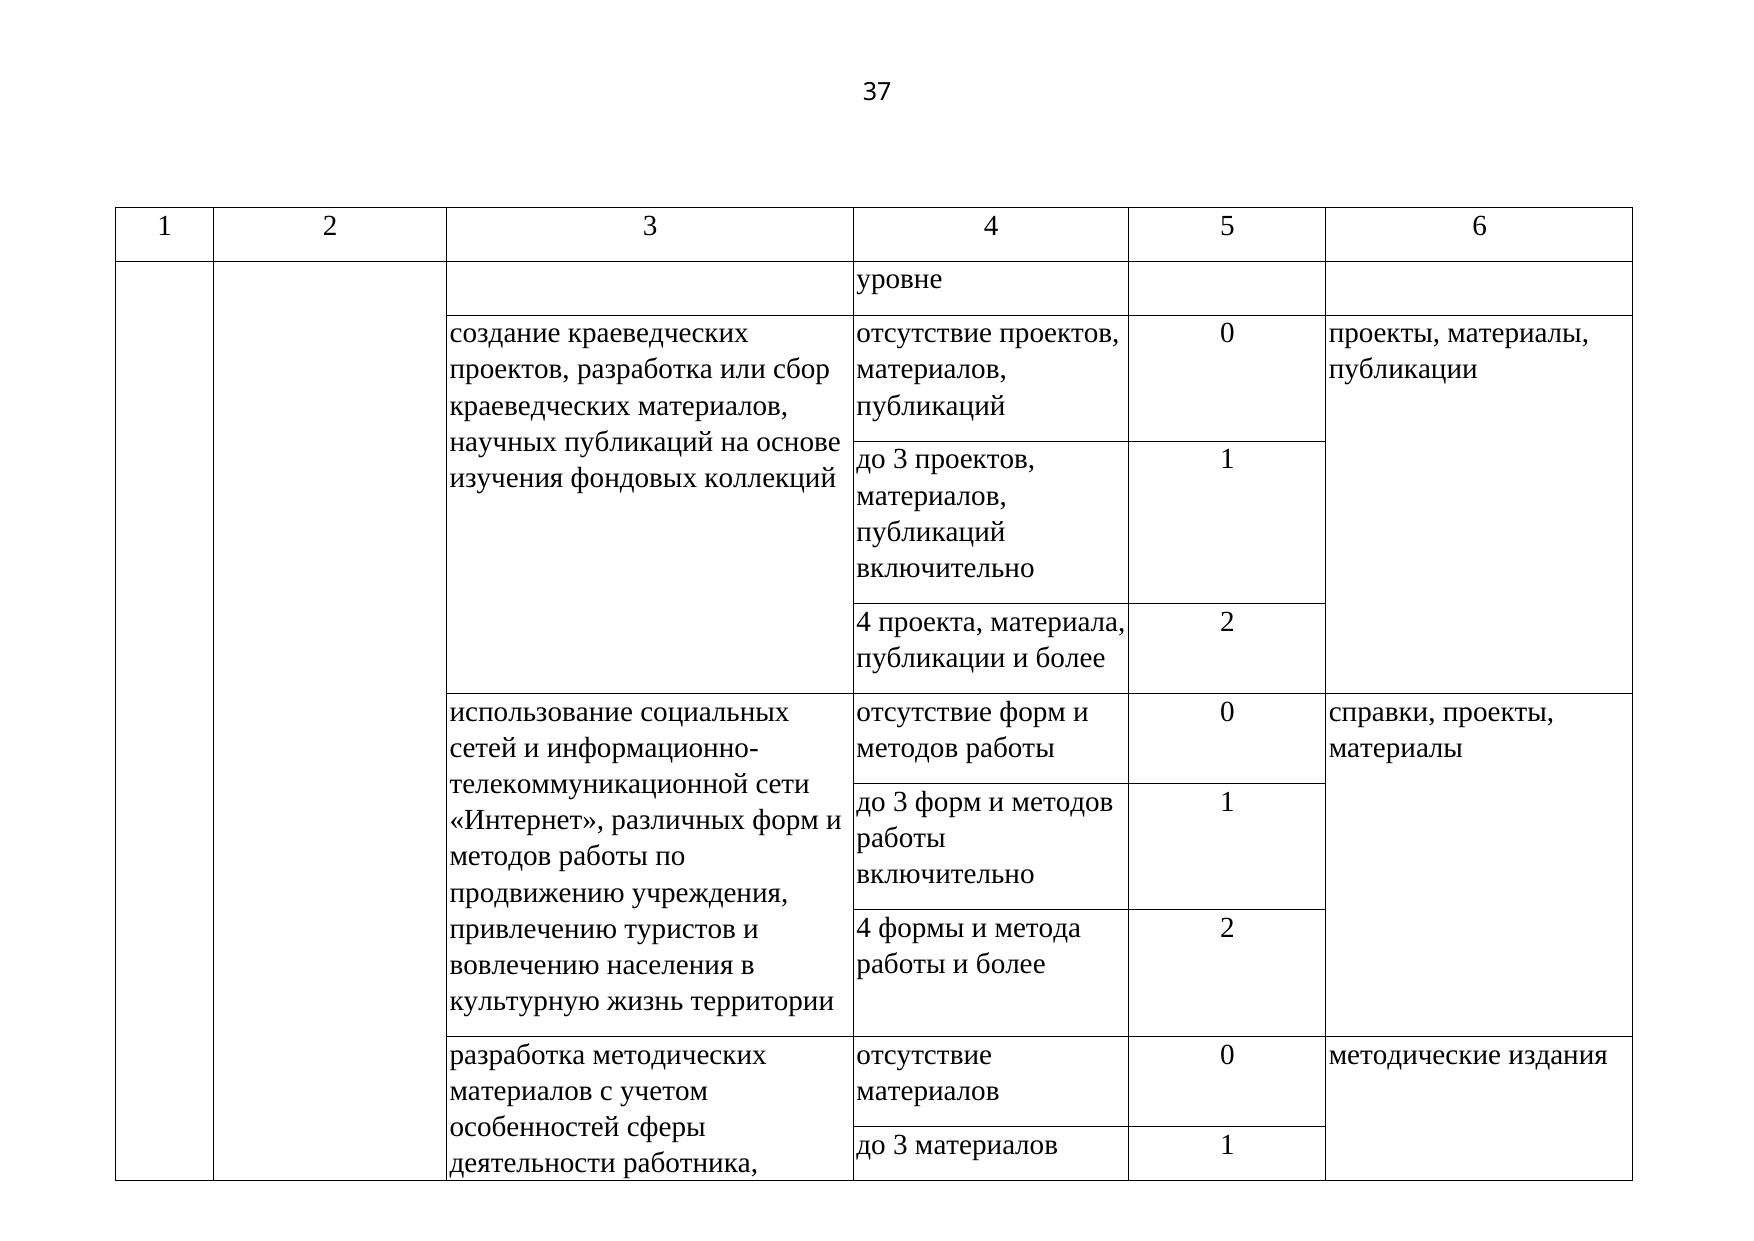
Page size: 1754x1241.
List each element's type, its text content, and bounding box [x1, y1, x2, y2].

table_header 1 [116, 208, 213, 261]
table_cell создание краеведческих проектов, разработка или сбор краеведческих материалов, научных публикаций на основе изучения фондовых коллекций [447, 316, 853, 693]
table_cell использование социальных сетей и информационно-телекоммуникационной сети «Интернет», различных форм и методов работы по продвижению учреждения, привлечению туристов и вовлечению населения в культурную жизнь территории [447, 694, 853, 1036]
table_cell 0 [1129, 316, 1325, 441]
table_cell 0 [1129, 1037, 1325, 1126]
table_cell методические издания [1326, 1037, 1632, 1180]
table_header 5 [1129, 208, 1325, 261]
table_cell 1 [1129, 1127, 1325, 1180]
table_cell до 3 форм и методов работы включительно [854, 784, 1128, 909]
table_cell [854, 262, 1128, 314]
table_cell 1 [1129, 442, 1325, 603]
table_header 6 [1326, 208, 1632, 261]
table_header 3 [447, 208, 853, 261]
table_cell отсутствие проектов, материалов, публикаций [854, 316, 1128, 441]
table_cell 2 [1129, 604, 1325, 693]
table_cell проекты, материалы, публикации [1326, 316, 1632, 693]
table_cell 1 [1129, 784, 1325, 909]
table_cell отсутствие материалов [854, 1037, 1128, 1126]
table_cell справки, проекты, материалы [1326, 694, 1632, 1036]
table_cell до 3 проектов, материалов, публикаций включительно [854, 442, 1128, 603]
table_cell отсутствие форм и методов работы [854, 694, 1128, 783]
table_cell 2 [1129, 262, 1325, 314]
table_cell 4 формы и метода работы и более [854, 910, 1128, 1036]
table_cell до 3 материалов включительно [854, 1127, 1128, 1180]
table_cell 0 [1129, 694, 1325, 783]
table_cell 2 [1129, 910, 1325, 1036]
table_cell 4 проекта, материала, публикации и более [854, 604, 1128, 693]
table_header 2 [214, 208, 446, 261]
table_cell разработка методических материалов с учетом особенностей сферы деятельности работника, издания [447, 1037, 853, 1180]
table_header 4 [854, 208, 1128, 261]
